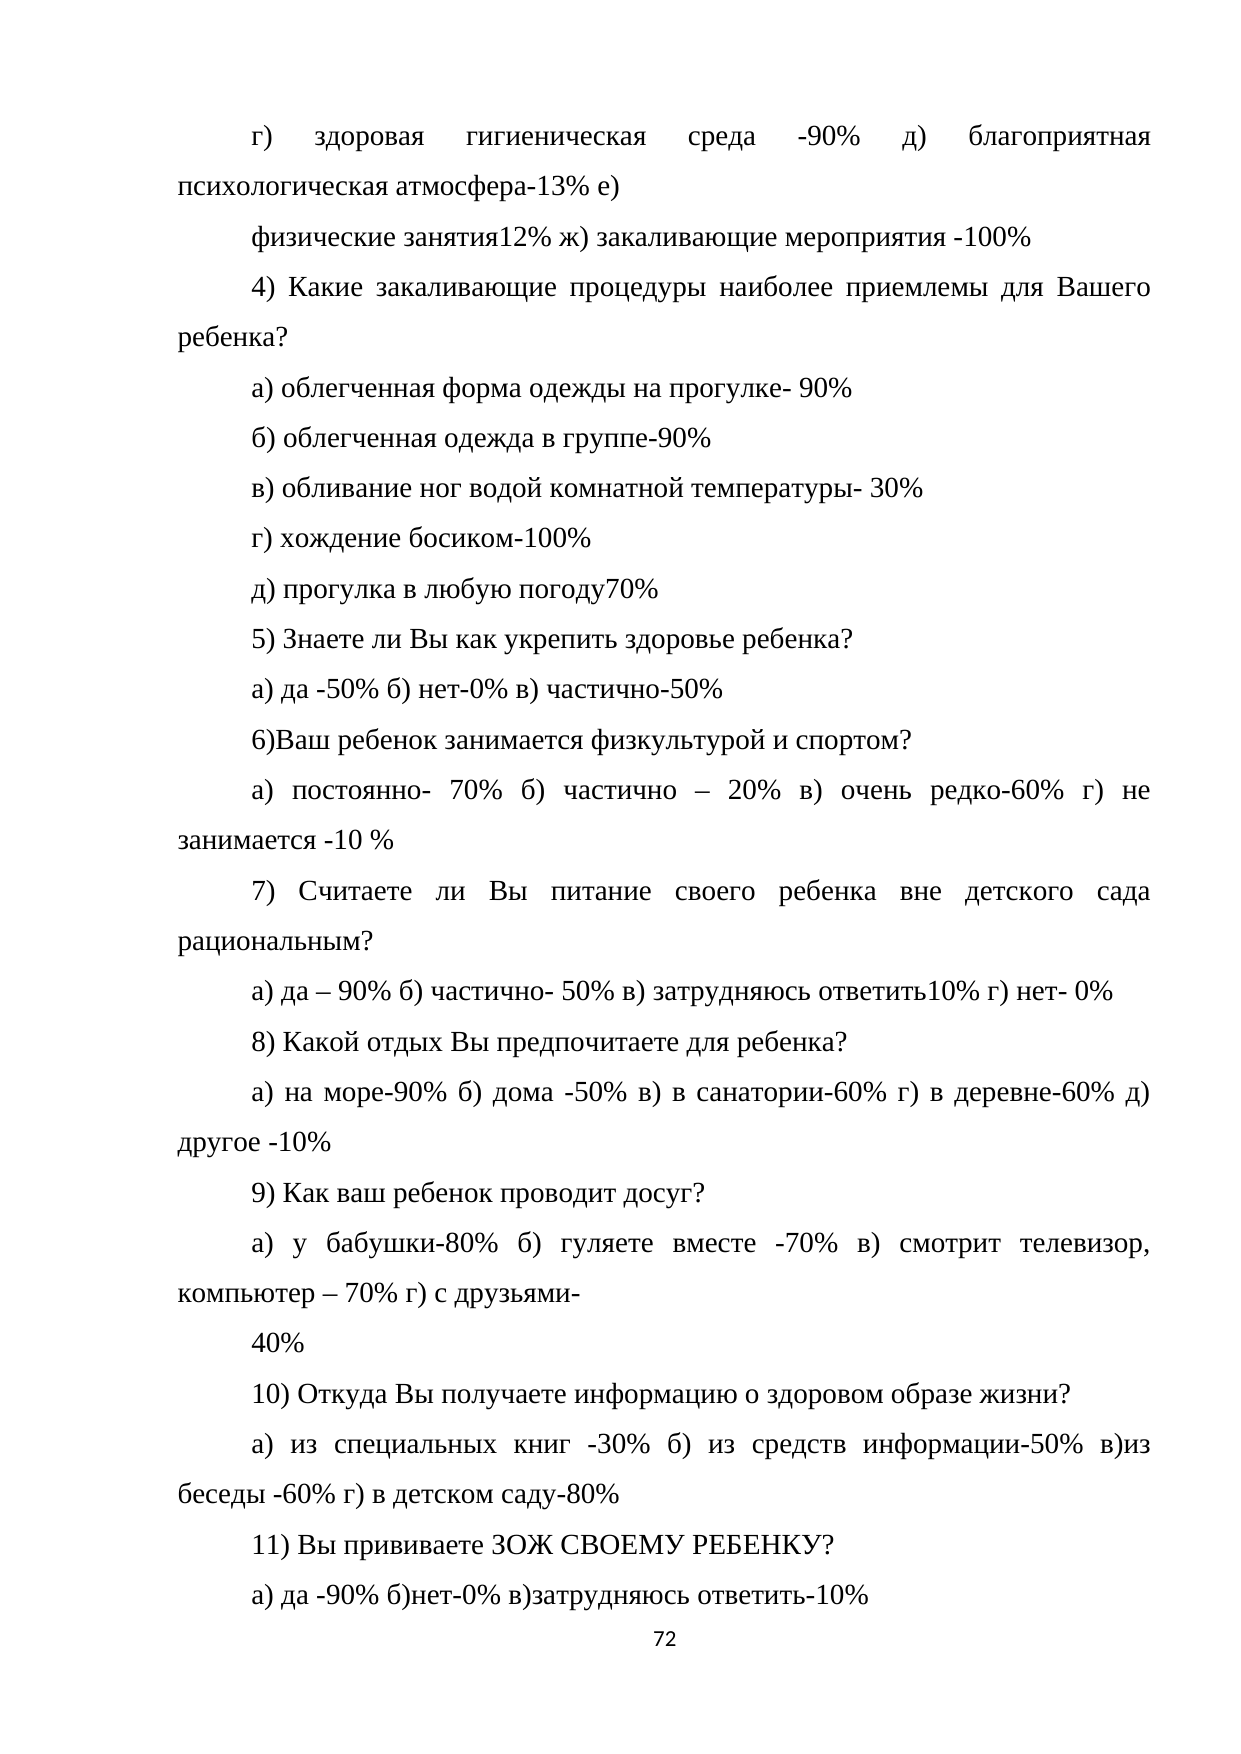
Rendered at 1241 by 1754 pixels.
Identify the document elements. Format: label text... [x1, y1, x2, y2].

text в) обливание ног водой комнатной температуры- 30% [177, 470, 1152, 504]
text 9) Как ваш ребенок проводит досуг? [177, 1175, 1152, 1208]
text а) из специальных книг -30% б) из средств информации-50% в)из беседы -60% г) в детском саду-80% [177, 1426, 1152, 1510]
text 10) Откуда Вы получаете информацию о здоровом образе жизни? [177, 1376, 1152, 1409]
text 5) Знаете ли Вы как укрепить здоровье ребенка? [177, 621, 1152, 655]
text 4) Какие закаливающие процедуры наиболее приемлемы для Вашего ребенка? [177, 269, 1152, 353]
text а) на море-90% б) дома -50% в) в санатории-60% г) в деревне-60% д) другое -10% [177, 1074, 1152, 1158]
text а) да – 90% б) частично- 50% в) затрудняюсь ответить10% г) нет- 0% [177, 973, 1152, 1007]
text а) у бабушки-80% б) гуляете вместе -70% в) смотрит телевизор, компьютер – 70% г) с друзьями- [177, 1225, 1152, 1309]
text г) здоровая гигиеническая среда -90% д) благоприятная психологическая атмосфера-13% е) [177, 118, 1152, 202]
text д) прогулка в любую погоду70% [177, 571, 1152, 604]
text а) да -50% б) нет-0% в) частично-50% [177, 672, 1152, 705]
text а) облегченная форма одежды на прогулке- 90% [177, 370, 1152, 403]
text физические занятия12% ж) закаливающие мероприятия -100% [177, 219, 1152, 252]
text 40% [177, 1326, 1152, 1359]
text г) хождение босиком-100% [177, 521, 1152, 554]
text 6)Ваш ребенок занимается физкультурой и спортом? [177, 722, 1152, 755]
text б) облегченная одежда в группе-90% [177, 420, 1152, 453]
text 11) Вы прививаете ЗОЖ СВОЕМУ РЕБЕНКУ? [177, 1527, 1152, 1560]
text 8) Какой отдых Вы предпочитаете для ребенка? [177, 1024, 1152, 1057]
text а) постоянно- 70% б) частично – 20% в) очень редко-60% г) не занимается -10 % [177, 772, 1152, 856]
text а) да -90% б)нет-0% в)затрудняюсь ответить-10% [177, 1577, 1152, 1611]
text 7) Считаете ли Вы питание своего ребенка вне детского сада рациональным? [177, 873, 1152, 957]
